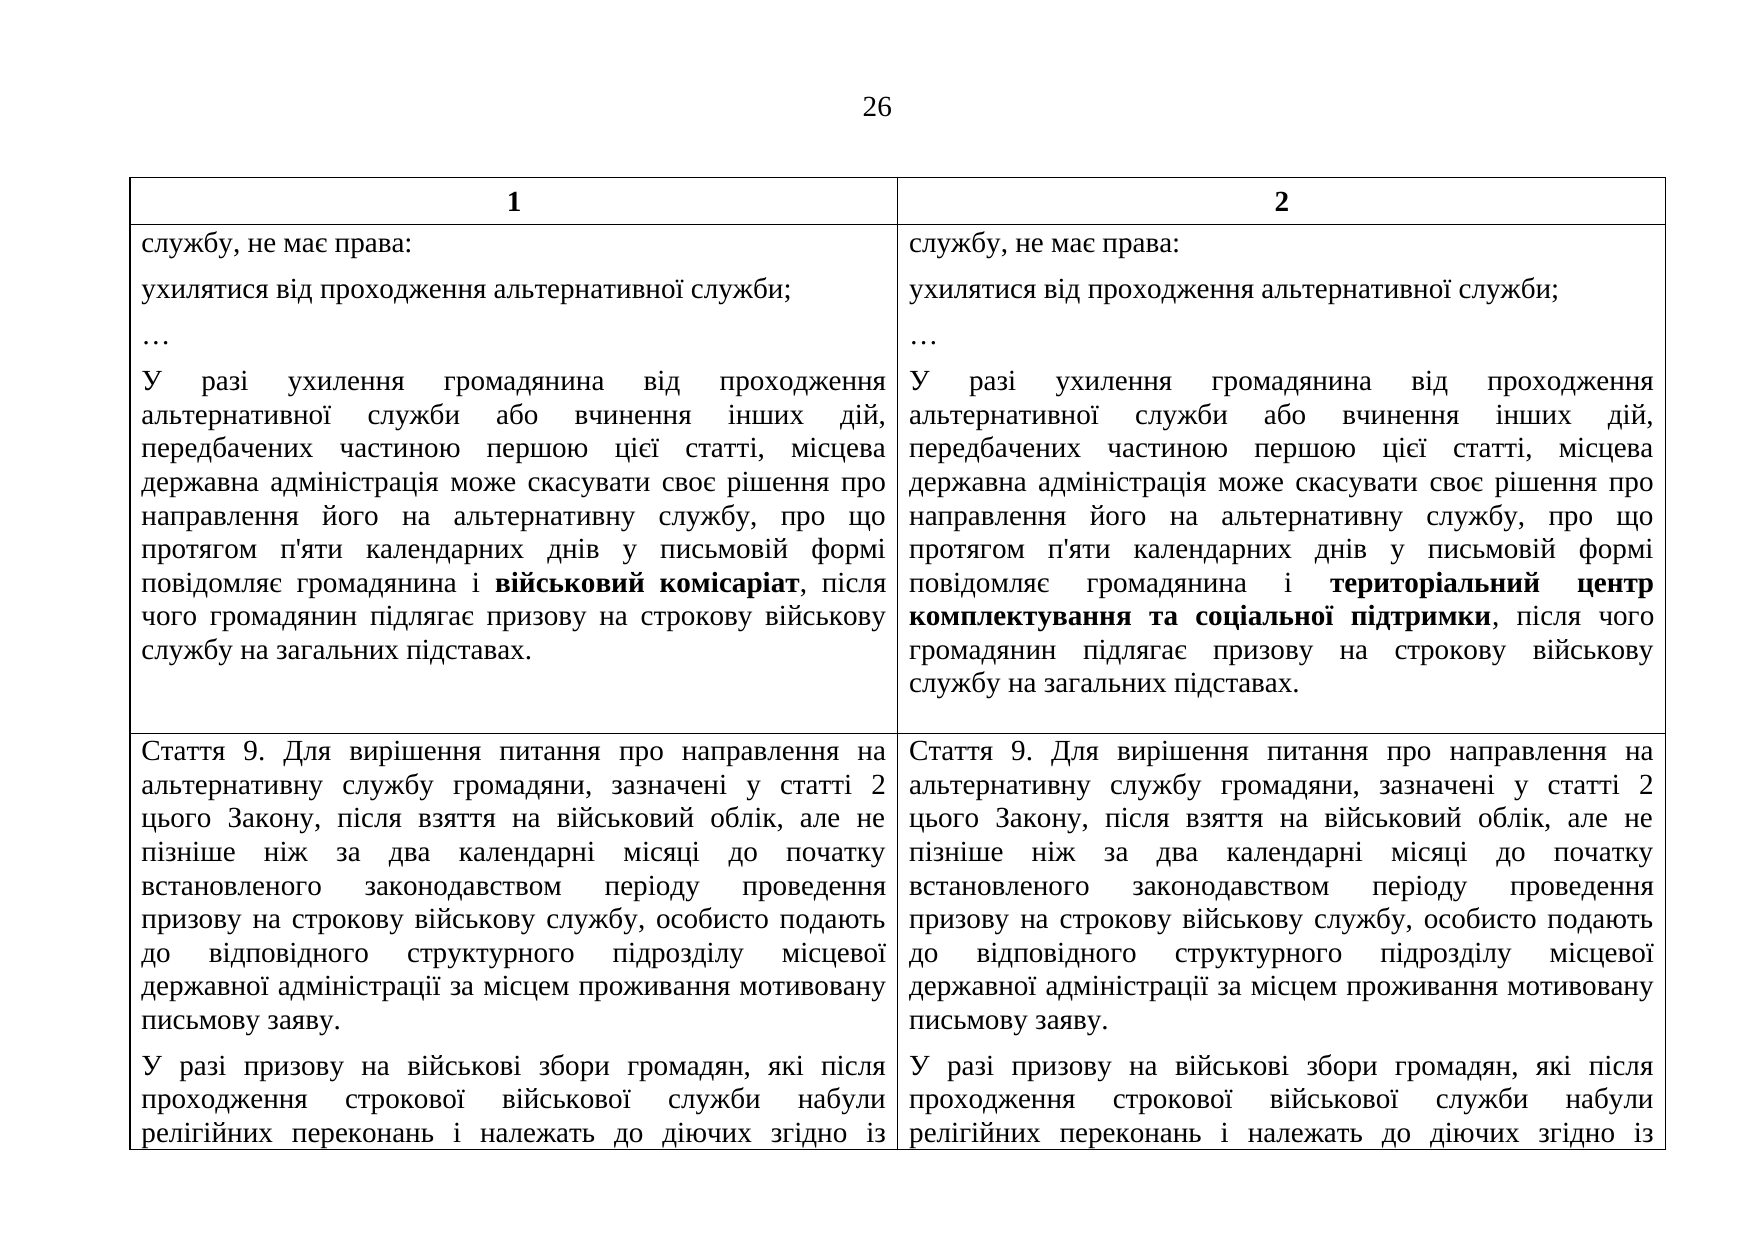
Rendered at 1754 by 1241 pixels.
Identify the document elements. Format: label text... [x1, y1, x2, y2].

table_header 2 [898, 178, 1665, 224]
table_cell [898, 225, 1665, 732]
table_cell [898, 734, 1665, 1148]
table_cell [131, 734, 897, 1148]
table_header 1 [131, 178, 897, 224]
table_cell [131, 225, 897, 732]
